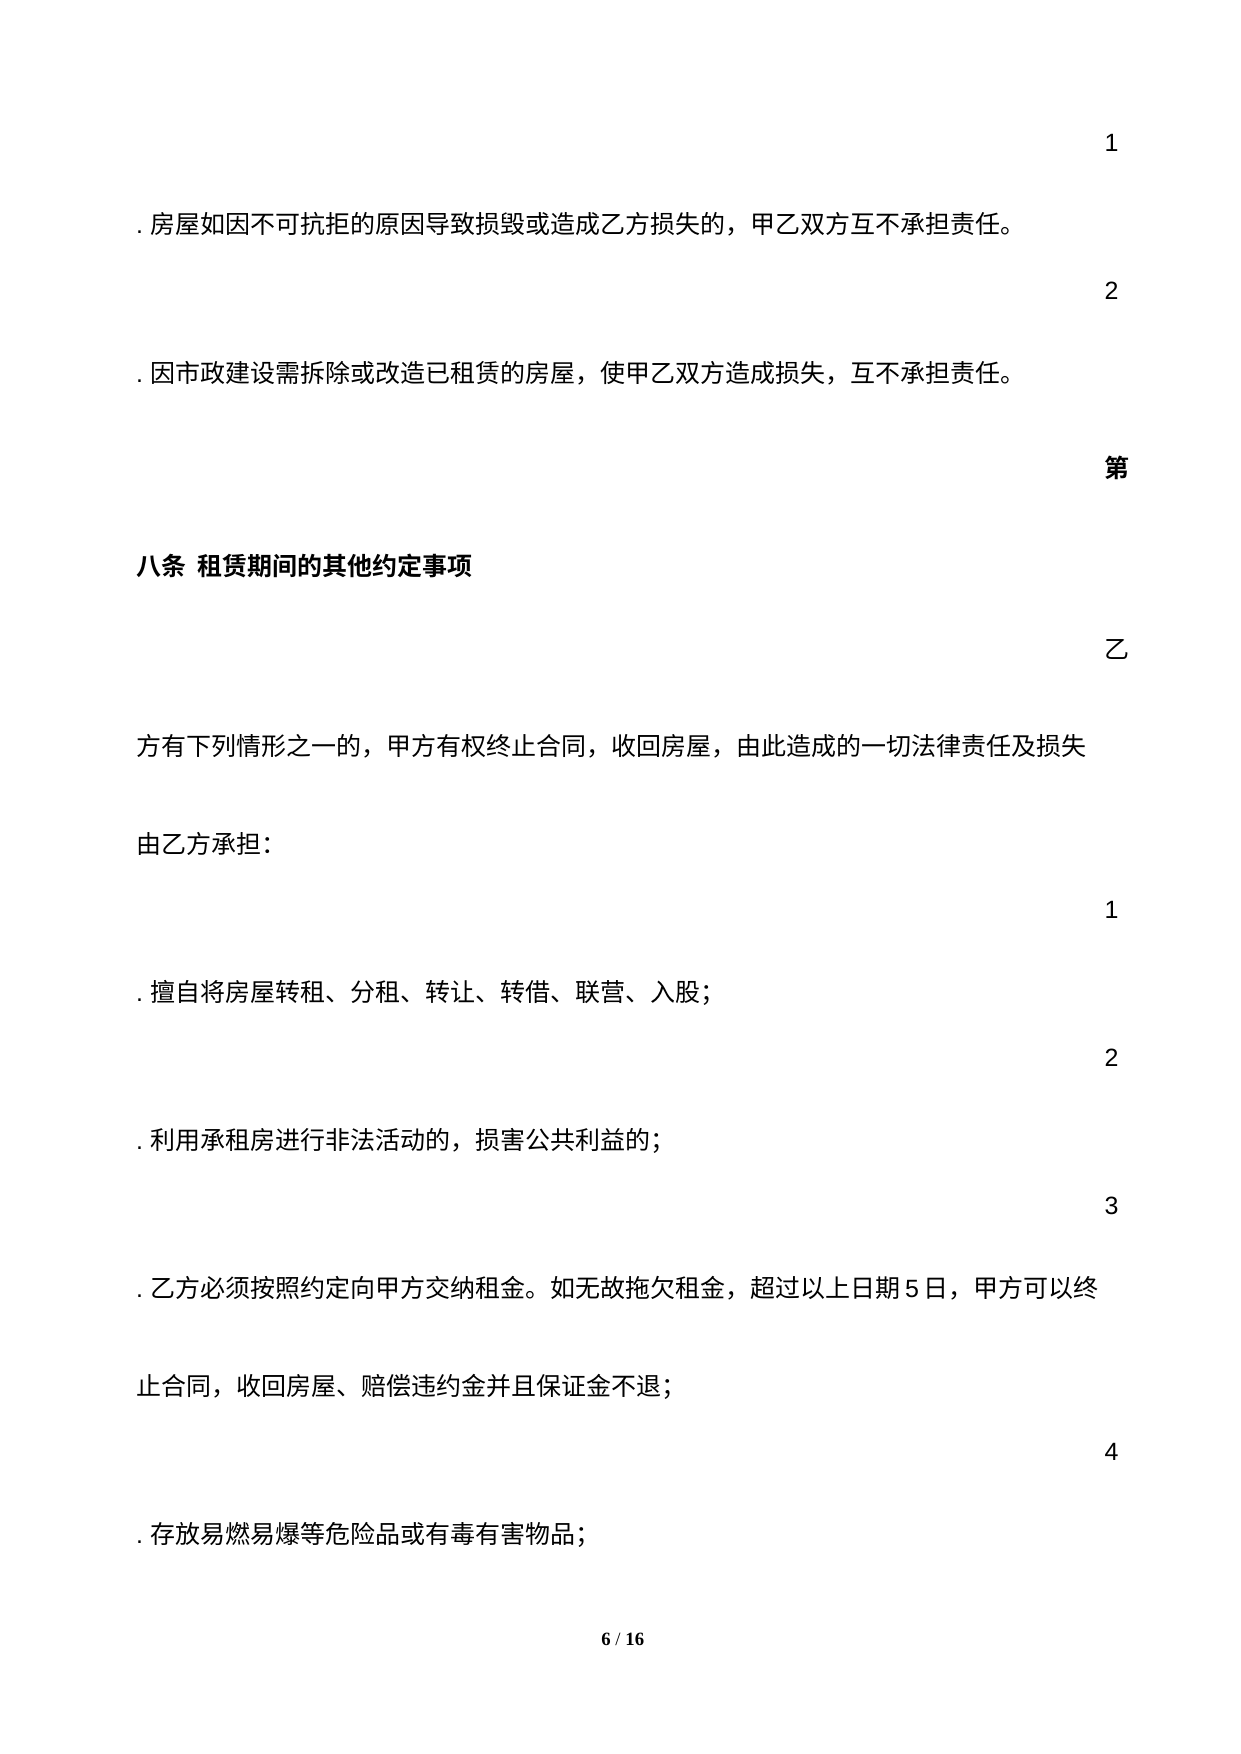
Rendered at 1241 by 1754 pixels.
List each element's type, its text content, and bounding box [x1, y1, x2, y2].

text 1. 房屋如因不可抗拒的原因导致损毁或造成乙方损失的，甲乙双方互不承担责任。 [136, 126, 1104, 256]
text 乙方有下列情形之一的，甲方有权终止合同，收回房屋，由此造成的一切法律责任及损失由乙方承担： [136, 615, 1104, 875]
text 2. 利用承租房进行非法活动的，损害公共利益的； [136, 1041, 1104, 1171]
text 4. 存放易燃易爆等危险品或有毒有害物品； [136, 1435, 1104, 1565]
text 1. 擅自将房屋转租、分租、转让、转借、联营、入股； [136, 893, 1104, 1023]
text 第八条 租赁期间的其他约定事项 [136, 434, 1104, 597]
text 2. 因市政建设需拆除或改造已租赁的房屋，使甲乙双方造成损失，互不承担责任。 [136, 274, 1104, 404]
text 3. 乙方必须按照约定向甲方交纳租金。如无故拖欠租金，超过以上日期5日，甲方可以终止合同，收回房屋、赔偿违约金并且保证金不退； [136, 1189, 1104, 1417]
